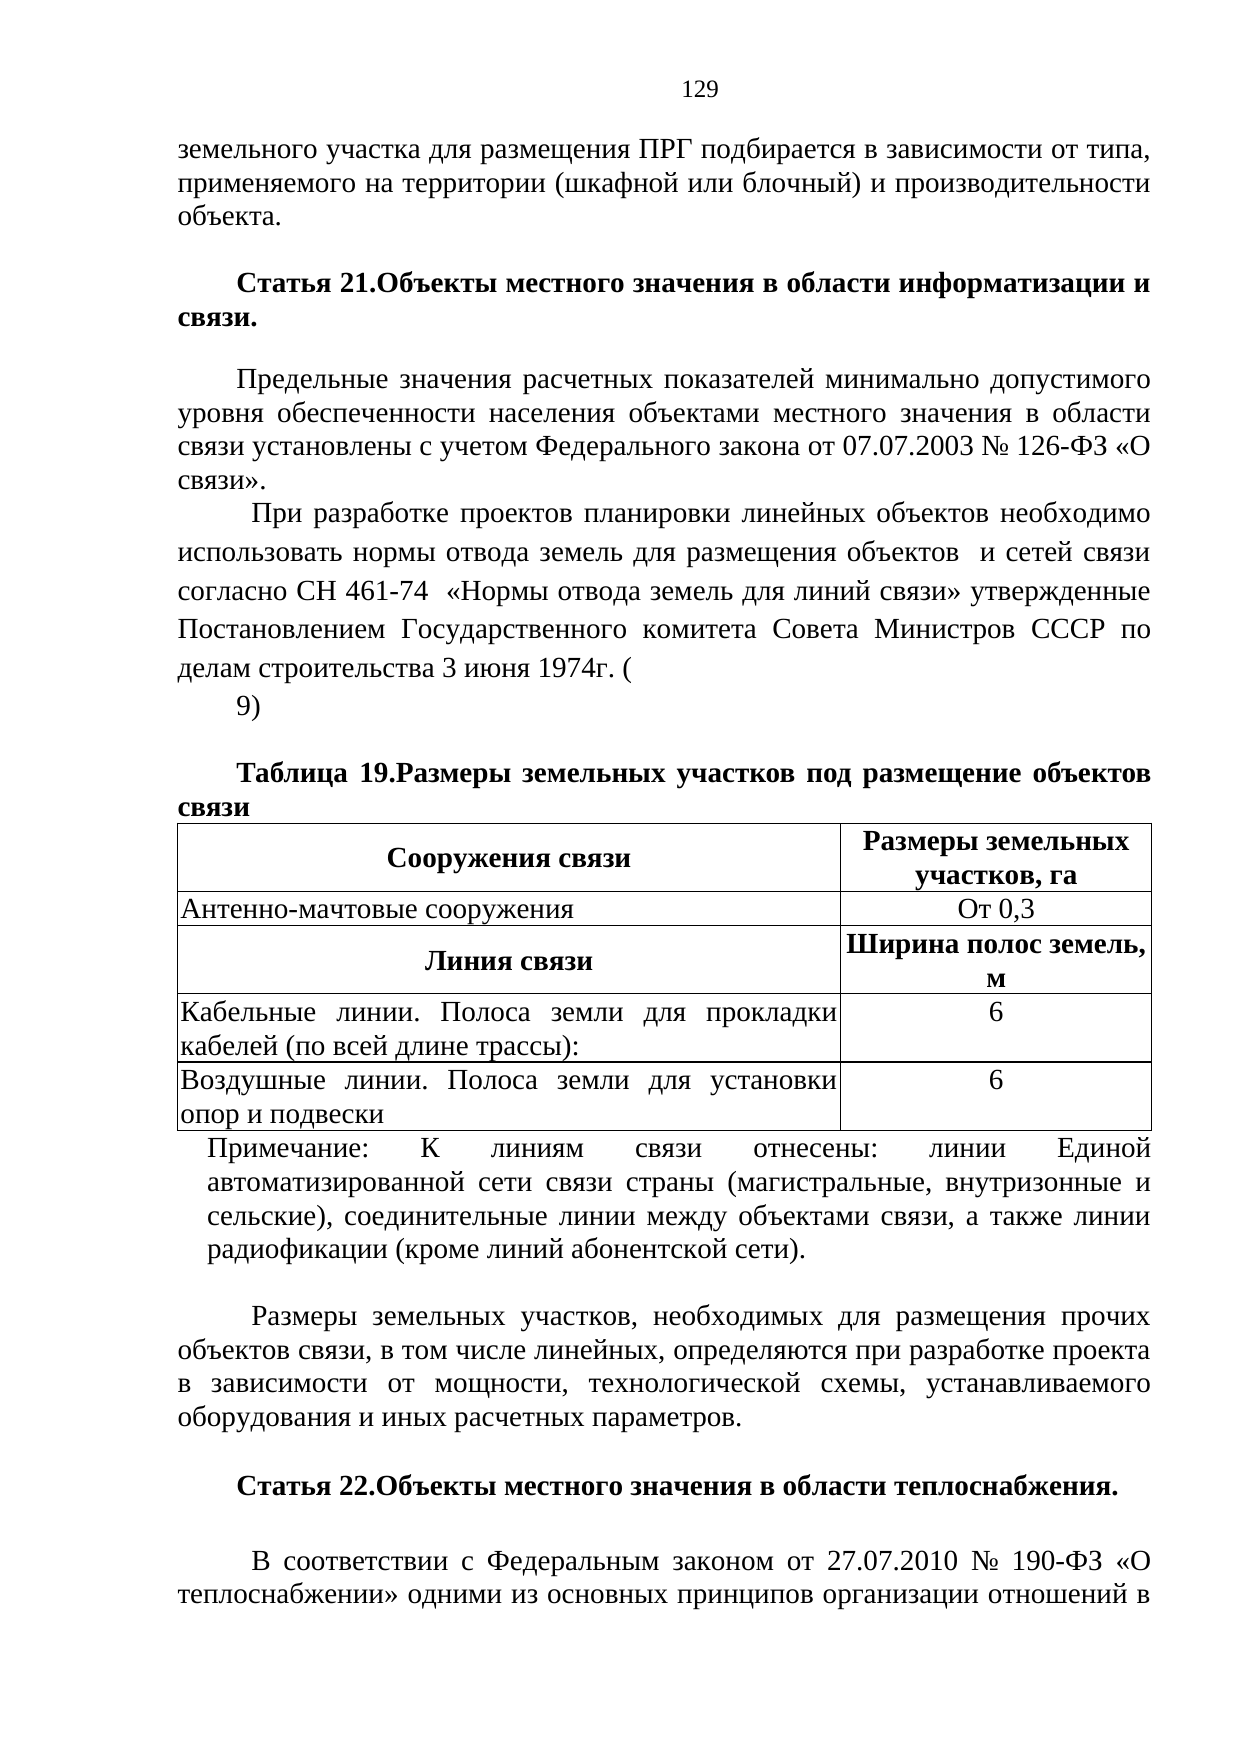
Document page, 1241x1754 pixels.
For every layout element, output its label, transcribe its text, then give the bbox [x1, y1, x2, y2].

text При разработке проектов планировки линейных объектов необходимо использовать нормы отвода земель для размещения объектов и сетей связи согласно СН 461-74 «Нормы отвода земель для линий связи» утвержденные Постановлением Государственного комитета Совета Министров СССР по делам строительства 3 июня 1974г. ( [177, 496, 1152, 683]
text Таблица 9) [177, 688, 1152, 722]
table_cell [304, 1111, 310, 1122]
subtitle Статья 22.Объекты местного значения в области теплоснабжения. [177, 1468, 1152, 1502]
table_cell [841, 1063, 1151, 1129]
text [177, 131, 1152, 232]
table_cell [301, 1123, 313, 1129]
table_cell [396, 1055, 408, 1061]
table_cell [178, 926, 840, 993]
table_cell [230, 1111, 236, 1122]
subtitle Статья 21.Объекты местного значения в области информатизации и связи. [177, 266, 1152, 333]
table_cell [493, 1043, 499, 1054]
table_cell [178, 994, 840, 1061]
text Размеры земельных участков, необходимых для размещения прочих объектов связи, в том числе линейных, определяются при разработке проекта в зависимости от мощности, технологической схемы, устанавливаемого оборудования и иных расчетных параметров. [177, 1298, 1152, 1432]
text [177, 1543, 1152, 1610]
text Примечание: К линиям связи отнесены: линии Единой автоматизированной сети связи страны (магистральные, внутризонные и сельские), соединительные линии между объектами связи, а также линии радиофикации (кроме линий абонентской сети). [207, 1131, 1152, 1265]
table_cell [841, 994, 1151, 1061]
text Предельные значения расчетных показателей минимально допустимого уровня обеспеченности населения объектами местного значения в области связи установлены с учетом Федерального закона от 07.07.2003 № 126-ФЗ «О связи». [177, 361, 1152, 496]
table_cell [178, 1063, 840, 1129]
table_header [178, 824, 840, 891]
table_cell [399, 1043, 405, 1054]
text Таблица 19.Размеры земельных участков под размещение объектов связи [177, 755, 1152, 822]
